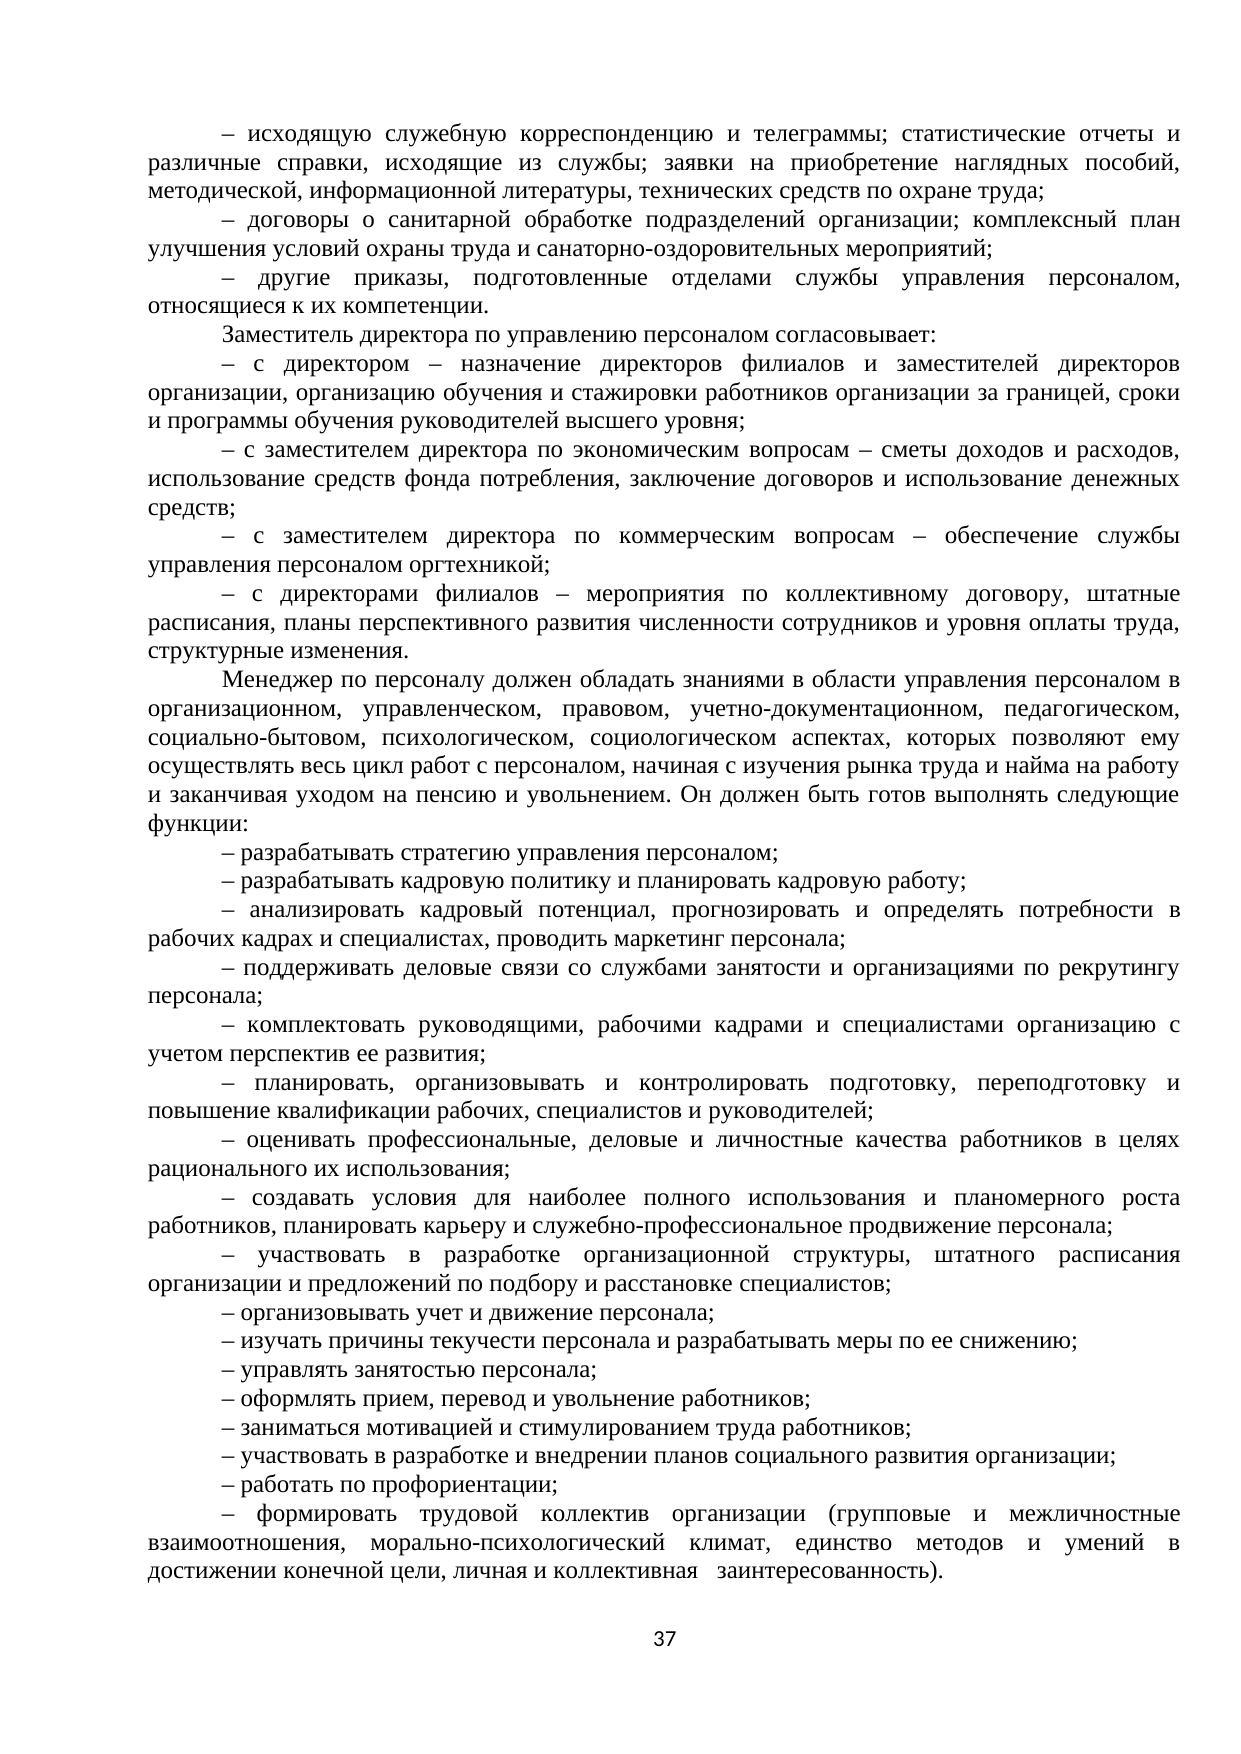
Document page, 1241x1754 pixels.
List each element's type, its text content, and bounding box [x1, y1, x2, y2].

text – разрабатывать стратегию управления персоналом; [148, 837, 1181, 866]
text – организовывать учет и движение персонала; [148, 1297, 1181, 1326]
text – с заместителем директора по коммерческим вопросам – обеспечение службы управления персоналом оргтехникой; [148, 521, 1181, 578]
text – комплектовать руководящими, рабочими кадрами и специалистами организацию с учетом перспектив ее развития; [148, 1009, 1181, 1067]
text Менеджер по персоналу должен обладать знаниями в области управления персоналом в организационном, управленческом, правовом, учетно-документационном, педагогическом, социально-бытовом, психологическом, социологическом аспектах, которых позволяют ему осуществлять весь цикл работ с персоналом, начиная с изучения рынка труда и найма на работу и заканчивая уходом на пенсию и увольнением. Он должен быть готов выполнять следующие функции: [148, 664, 1181, 837]
text – с директорами филиалов – мероприятия по коллективному договору, штатные расписания, планы перспективного развития численности сотрудников и уровня оплаты труда, структурные изменения. [148, 578, 1181, 664]
text – управлять занятостью персонала; [148, 1354, 1181, 1383]
text – исходящую служебную корреспонденцию и телеграммы; статистические отчеты и различные справки, исходящие из службы; заявки на приобретение наглядных пособий, методической, информационной литературы, технических средств по охране труда; [148, 118, 1181, 204]
text – участвовать в разработке и внедрении планов социального развития организации; [148, 1441, 1181, 1469]
text – с заместителем директора по экономическим вопросам – сметы доходов и расходов, использование средств фонда потребления, заключение договоров и использование денежных средств; [148, 434, 1181, 521]
text – разрабатывать кадровую политику и планировать кадровую работу; [148, 866, 1181, 894]
text – заниматься мотивацией и стимулированием труда работников; [148, 1412, 1181, 1441]
text – участвовать в разработке организационной структуры, штатного расписания организации и предложений по подбору и расстановке специалистов; [148, 1239, 1181, 1297]
text – планировать, организовывать и контролировать подготовку, переподготовку и повышение квалификации рабочих, специалистов и руководителей; [148, 1067, 1181, 1124]
text – оформлять прием, перевод и увольнение работников; [148, 1383, 1181, 1412]
text – другие приказы, подготовленные отделами службы управления персоналом, относящиеся к их компетенции. [148, 262, 1181, 319]
text – создавать условия для наиболее полного использования и планомерного роста работников, планировать карьеру и служебно-профессиональное продвижение персонала; [148, 1182, 1181, 1239]
text – оценивать профессиональные, деловые и личностные качества работников в целях рационального их использования; [148, 1124, 1181, 1182]
text Заместитель директора по управлению персоналом согласовывает: [148, 319, 1181, 348]
text – с директором – назначение директоров филиалов и заместителей директоров организации, организацию обучения и стажировки работников организации за границей, сроки и программы обучения руководителей высшего уровня; [148, 348, 1181, 434]
text – формировать трудовой коллектив организации (групповые и межличностные взаимоотношения, морально-психологический климат, единство методов и умений в достижении конечной цели, личная и коллективная заинтересованность). [148, 1498, 1181, 1584]
text – поддерживать деловые связи со службами занятости и организациями по рекрутингу персонала; [148, 952, 1181, 1009]
text – договоры о санитарной обработке подразделений организации; комплексный план улучшения условий охраны труда и санаторно-оздоровительных мероприятий; [148, 204, 1181, 262]
text – изучать причины текучести персонала и разрабатывать меры по ее снижению; [148, 1326, 1181, 1354]
text – работать по профориентации; [148, 1469, 1181, 1498]
text – анализировать кадровый потенциал, прогнозировать и определять потребности в рабочих кадрах и специалистах, проводить маркетинг персонала; [148, 894, 1181, 952]
